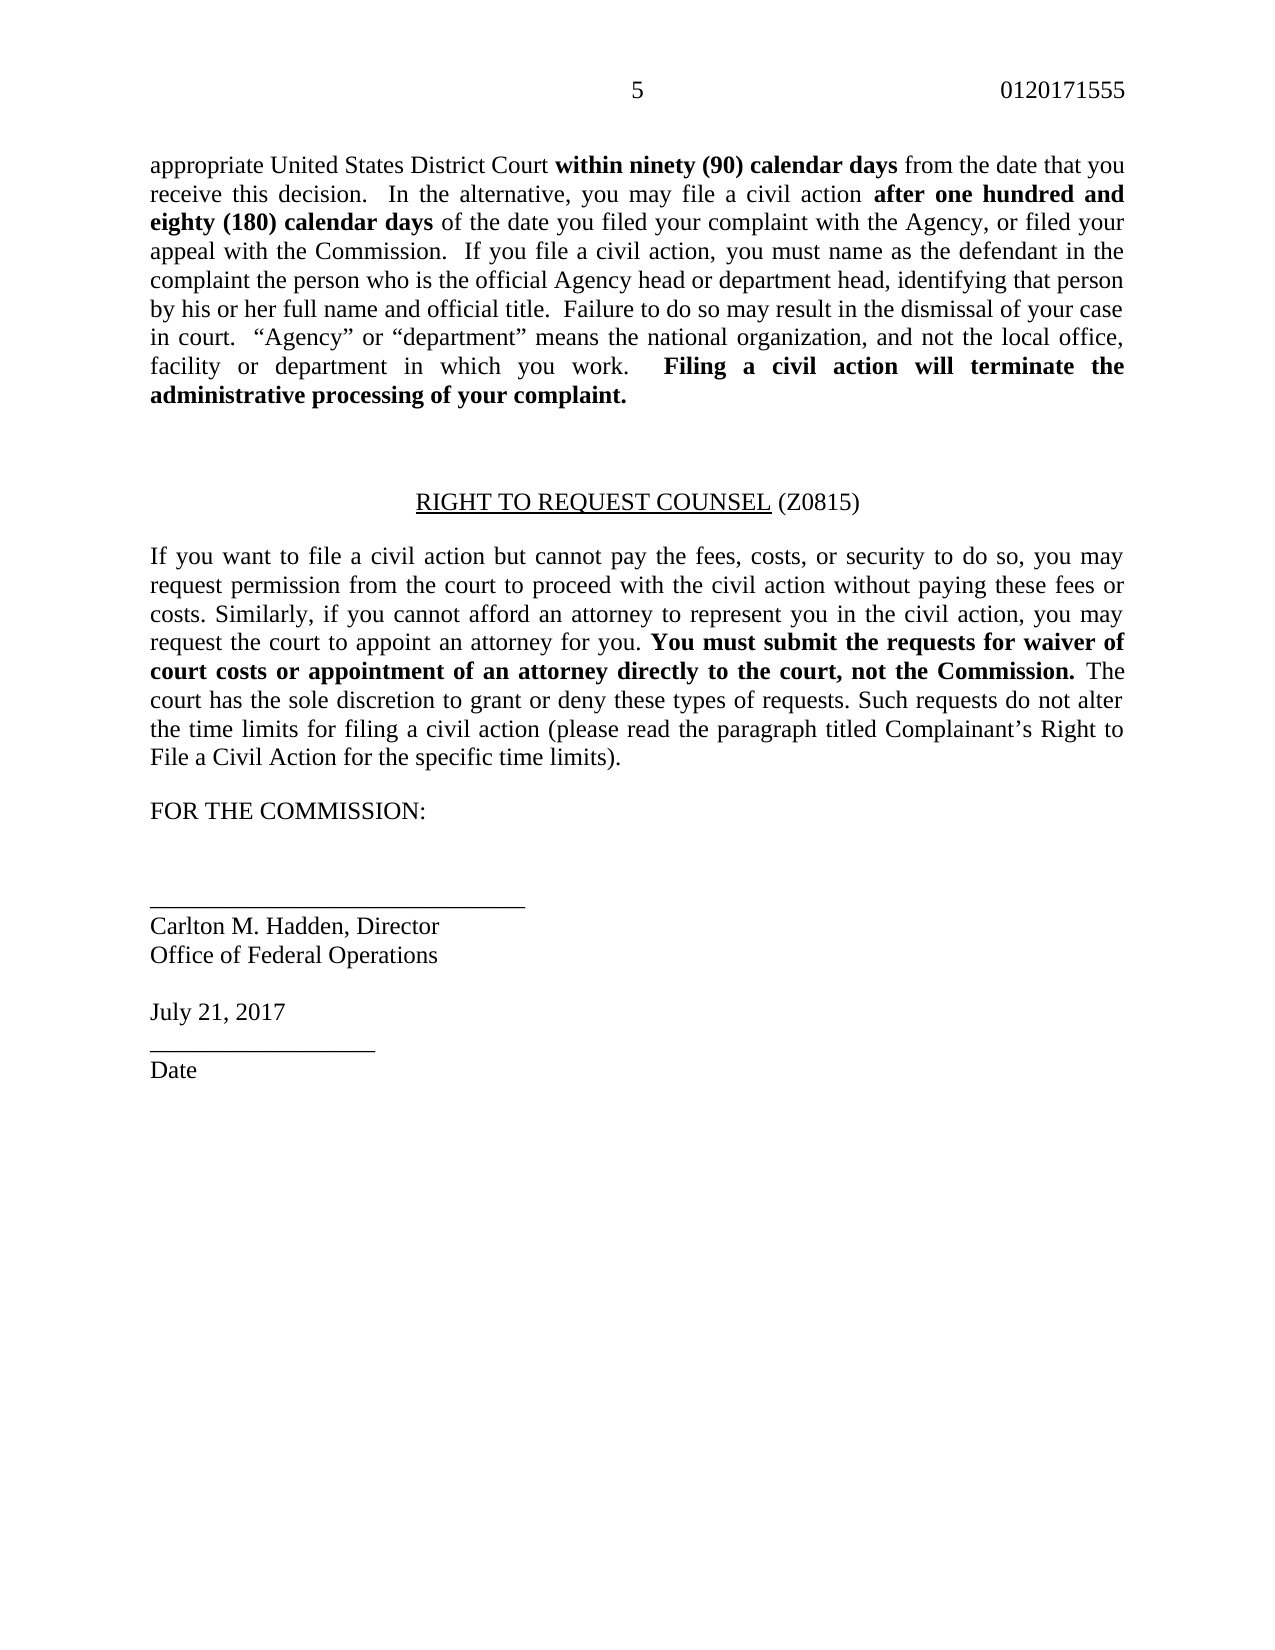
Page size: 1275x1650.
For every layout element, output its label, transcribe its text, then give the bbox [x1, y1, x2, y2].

text FOR THE COMMISSION: [150, 796, 1125, 825]
text Date [150, 1055, 1125, 1084]
text ______________________________ Carlton M. Hadden’s signature [150, 882, 1125, 911]
text Carlton M. Hadden, Director [150, 911, 1125, 940]
text __________________ [150, 1026, 1125, 1055]
text Office of Federal Operations [150, 940, 1125, 969]
text If you want to file a civil action but cannot pay the fees, costs, or security to do so, you may request permission from the court to proceed with the civil action without paying these fees or costs. Similarly, if you cannot afford an attorney to represent you in the civil action, you may request the court to appoint an attorney for you. You must submit the requests for waiver of court costs or appointment of an attorney directly to the court, not the Commission. The court has the sole discretion to grant or deny these types of requests. Such requests do not alter the time limits for filing a civil action (please read the paragraph titled Complainant’s Right to File a Civil Action for the specific time limits). [150, 541, 1125, 771]
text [150, 150, 1125, 409]
text July 21, 2017 [150, 997, 1125, 1026]
subtitle RIGHT TO REQUEST COUNSEL (Z0815) [150, 487, 1125, 516]
